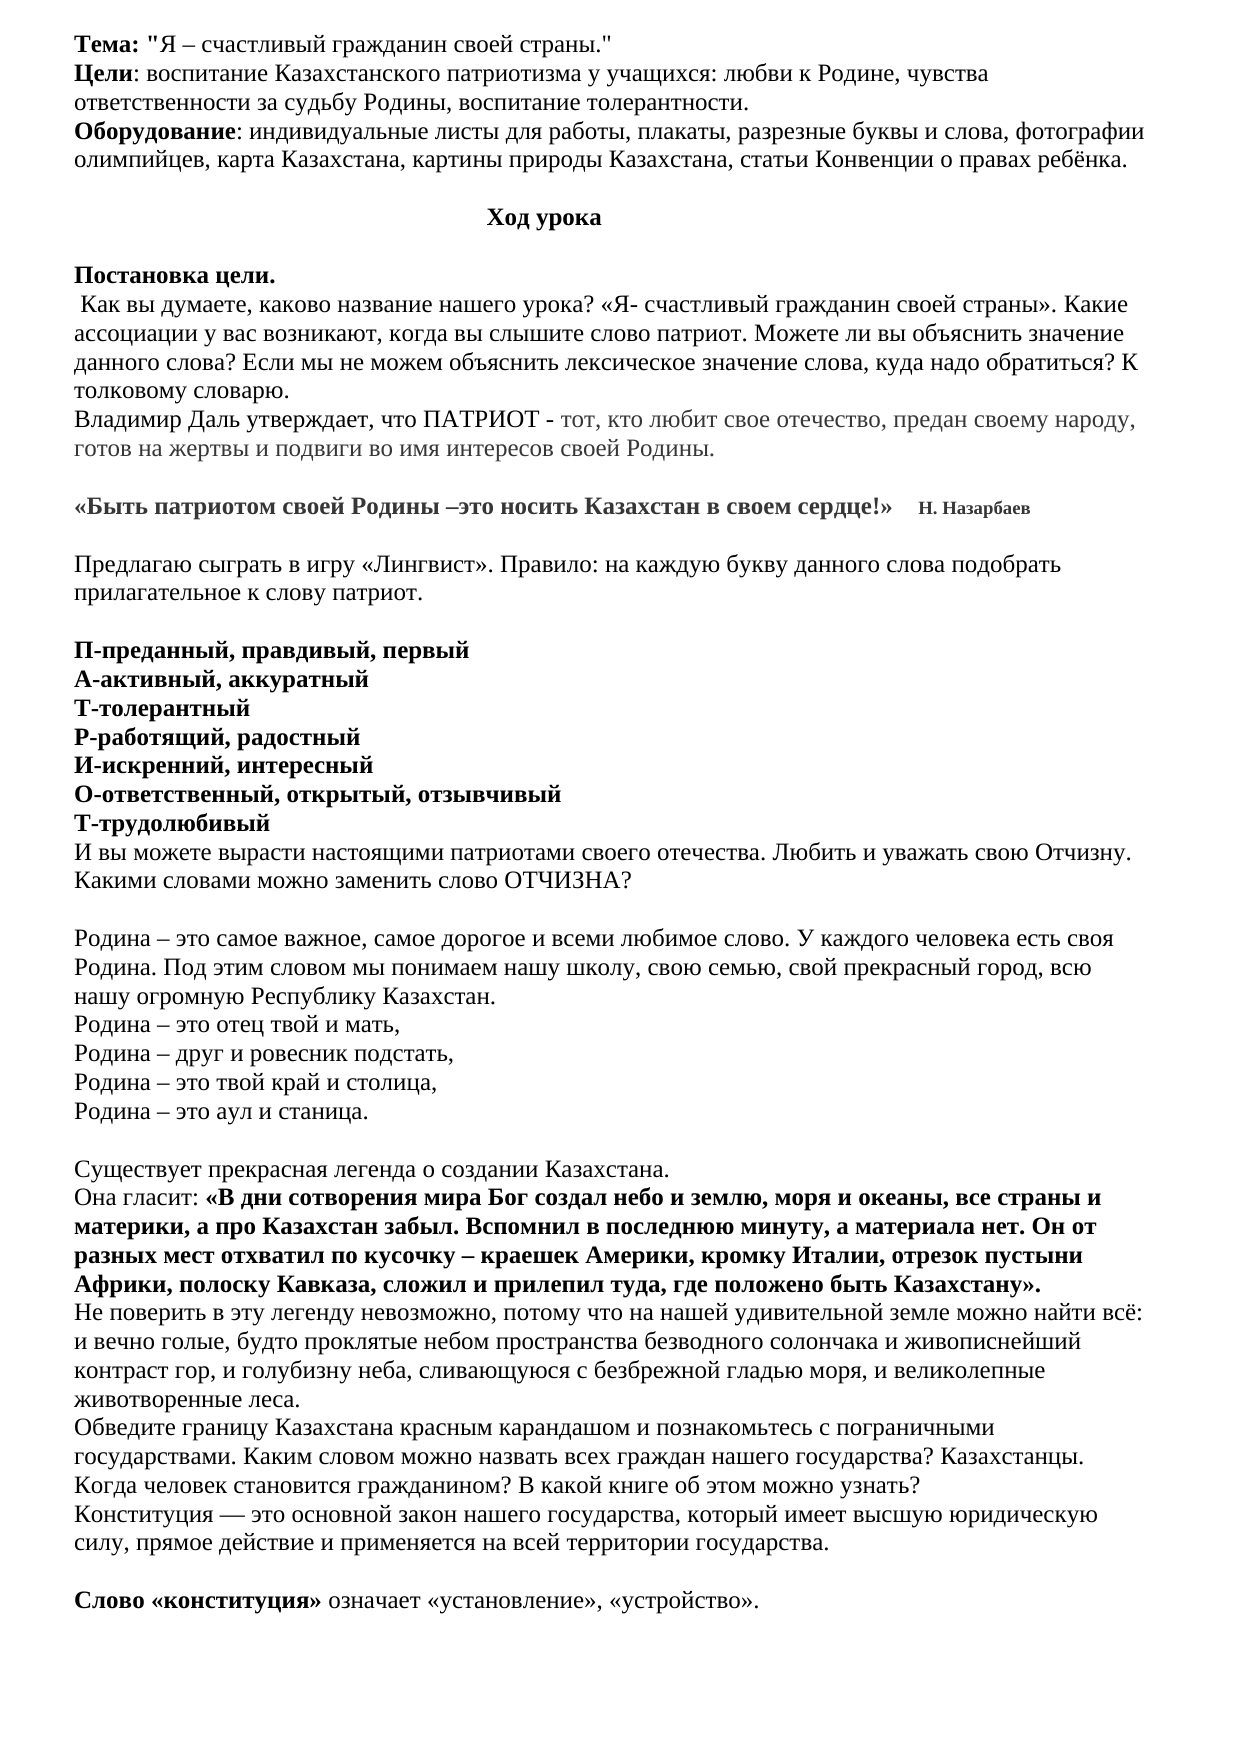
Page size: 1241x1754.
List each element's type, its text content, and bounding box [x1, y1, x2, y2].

text Тема: "Я – счастливый гражданин своей страны." [74, 29, 1152, 58]
text Существует прекрасная легенда о создании Казахстана. Она гласит: «В дни сотворения мира Бог создал небо и землю, моря и океаны, все страны и материки, а про Казахстан забыл. Вспомнил в последнюю минуту, а материала нет. Он от разных мест отхватил по кусочку – краешек Америки, кромку Италии, отрезок пустыни Африки, полоску Кавказа, сложил и прилепил туда, где положено быть Казахстану». Не поверить в эту легенду невозможно, потому что на нашей удивительной земле можно найти всё: и вечно голые, будто проклятые небом пространства безводного солончака и живописнейший контраст гор, и голубизну неба, сливающуюся с безбрежной гладью моря, и великолепные животворенные леса. Обведите границу Казахстана красным карандашом и познакомьтесь с пограничными государствами. Каким словом можно назвать всех граждан нашего государства? Казахстанцы. Когда человек становится гражданином? В какой книге об этом можно узнать? Конституция — это основной закон нашего государства, который имеет высшую юридическую силу, прямое действие и применяется на всей территории государства. [74, 1154, 1152, 1556]
text Т-трудолюбивый И вы можете вырасти настоящими патриотами своего отечества. Любить и уважать свою Отчизну. Какими словами можно заменить слово ОТЧИЗНА? [74, 808, 1152, 894]
text И-искренний, интересный [74, 750, 1152, 779]
text Предлагаю сыграть в игру «Лингвист». Правило: на каждую букву данного слова подобрать прилагательное к слову патриот. [74, 549, 1152, 606]
text Слово «конституция» означает «установление», «устройство». [74, 1585, 1152, 1614]
text Оборудование: индивидуальные листы для работы, плакаты, разрезные буквы и слова, фотографии олимпийцев, карта Казахстана, картины природы Казахстана, статьи Конвенции о правах ребёнка. [74, 116, 1152, 173]
text П-преданный, правдивый, первый [74, 635, 1152, 664]
text Как вы думаете, каково название нашего урока? «Я- счастливый гражданин своей страны». Какие ассоциации у вас возникают, когда вы слышите слово патриот. Можете ли вы объяснить значение данного слова? Если мы не можем объяснить лексическое значение слова, куда надо обратиться? К толковому словарю. Владимир Даль утверждает, что ПАТРИОТ - тот, кто любит свое отечество, предан своему народу, готов на жертвы и подвиги во имя интересов своей Родины. [74, 289, 1152, 462]
text Цели: воспитание Казахстанского патриотизма у учащихся: любви к Родине, чувства ответственности за судьбу Родины, воспитание толерантности. [74, 58, 1152, 116]
text Родина – это самое важное, самое дорогое и всеми любимое слово. У каждого человека есть своя Родина. Под этим словом мы понимаем нашу школу, свою семью, свой прекрасный город, всю нашу огромную Республику Казахстан. Родина – это отец твой и мать, Родина – друг и ровесник подстать, Родина – это твой край и столица, Родина – это аул и станица. [74, 923, 1152, 1124]
text Ход урока [74, 202, 1152, 231]
text А-активный, аккуратный [74, 664, 1152, 693]
text «Быть патриотом своей Родины –это носить Казахстан в своем сердце!» Н. Назарбаев [74, 491, 1152, 519]
text Т-толерантный [74, 693, 1152, 722]
text Р-работящий, радостный [74, 722, 1152, 750]
text Постановка цели. [74, 260, 1152, 289]
text О-ответственный, открытый, отзывчивый [74, 779, 1152, 808]
